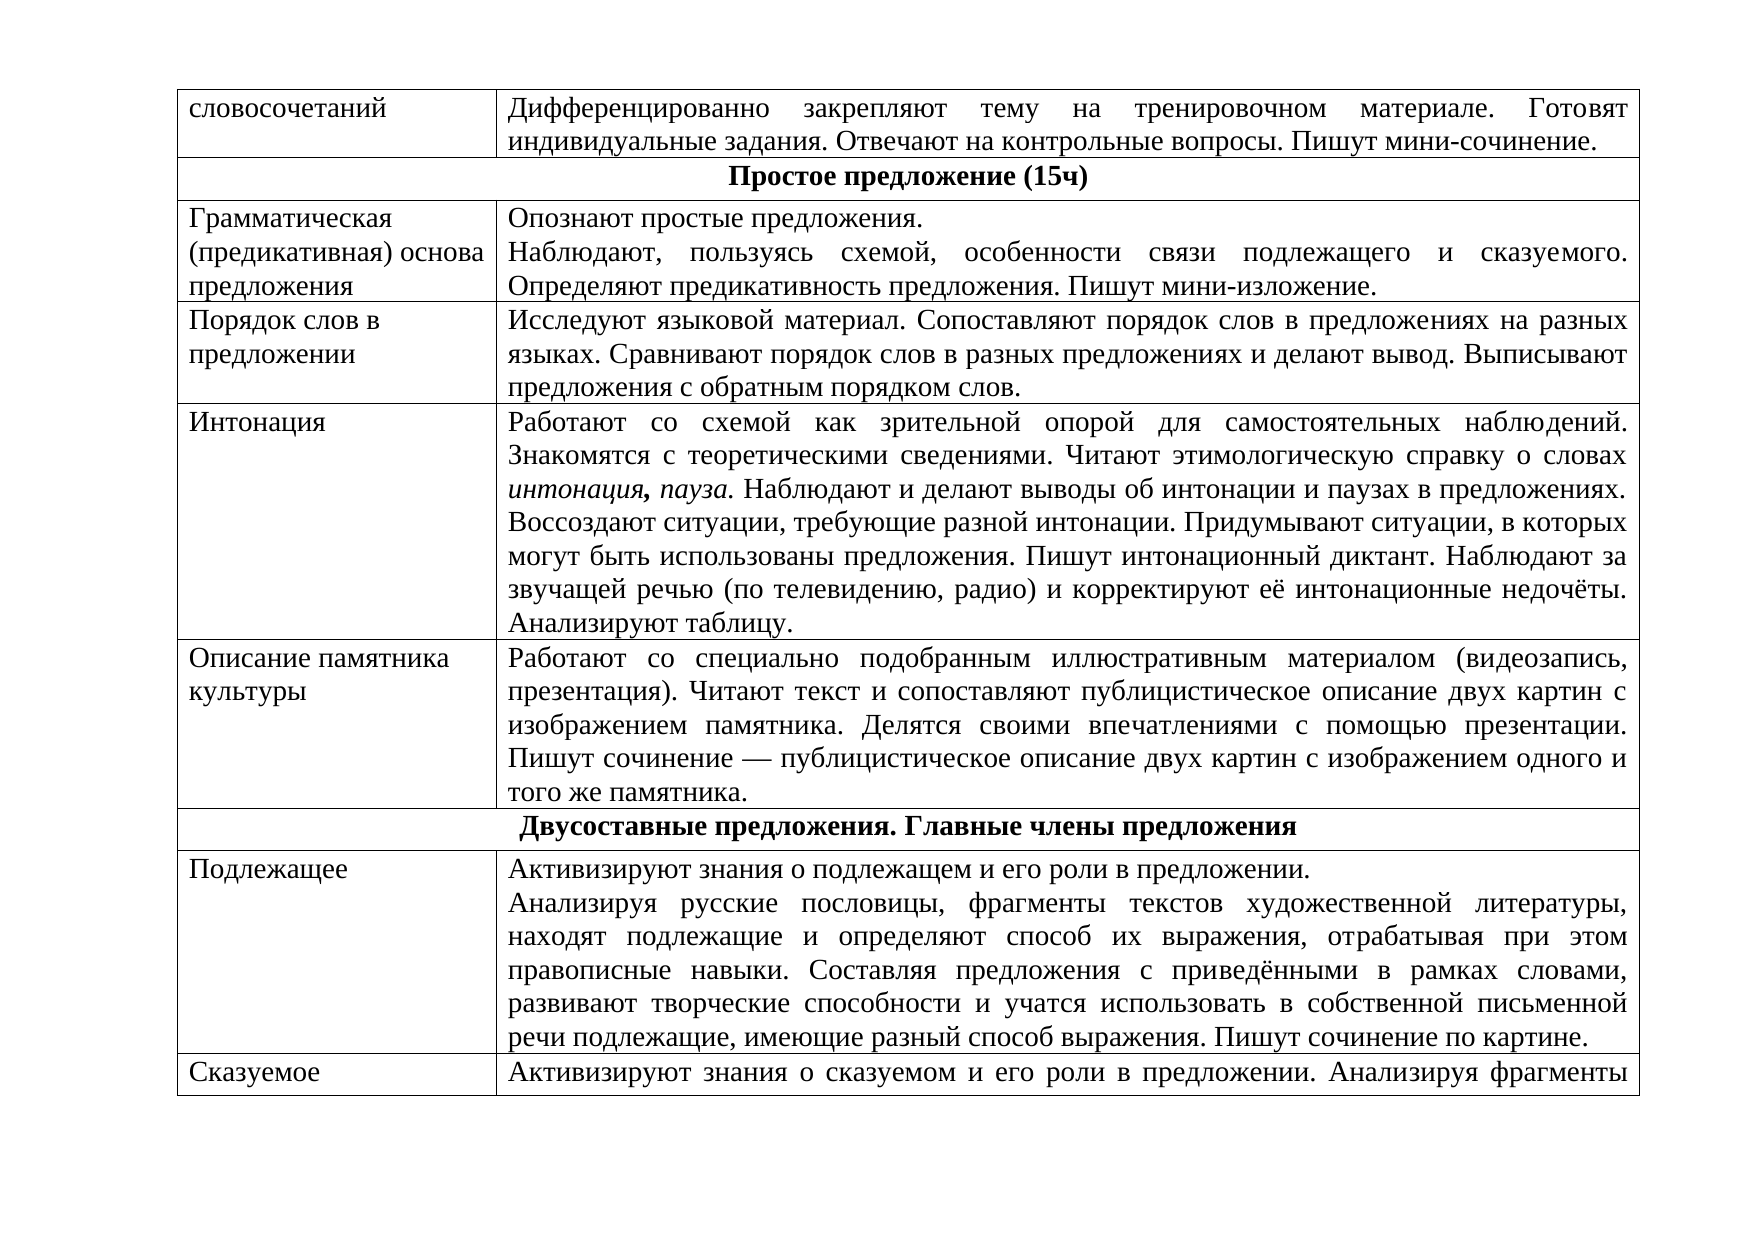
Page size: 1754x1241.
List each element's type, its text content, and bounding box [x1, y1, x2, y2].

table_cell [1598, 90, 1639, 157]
table_cell Работают со схемой как зрительной опорой для самостоятельных наблюдений. Знакомятся с теоретическими сведениями. Читают этимологическую справку о словах интонация, пауза. Наблюдают и делают выводы об интонации и паузах в предложениях. Воссоздают ситуации, требующие разной интонации. Придумывают ситуации, в которых могут быть использованы предложения. Пишут интонационный диктант. Наблюдают за звучащей речью (по телевидению, радио) и корректируют её интонационные недочёты. Анализируют таблицу. [497, 404, 1639, 639]
table_cell Простое предложение (15ч) [178, 158, 1639, 199]
table_cell Исследуют языковой материал. Сопоставляют порядок слов в предложениях на разных языках. Сравнивают порядок слов в разных предложениях и делают вывод. Выписывают предложения с обратным порядком слов. [1021, 302, 1639, 403]
table_cell Интонация [178, 404, 496, 639]
table_cell Описание памятника культуры [178, 640, 496, 807]
table_cell Двусоставные предложения. Главные члены предложения [178, 809, 1639, 850]
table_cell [178, 90, 496, 157]
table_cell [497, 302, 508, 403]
table_cell Активизируют знания о подлежащем и его роли в предложении. Анализируя русские пословицы, фрагменты текстов художественной литературы, находят подлежащие и определяют способ их выражения, отрабатывая при этом правописные навыки. Составляя предложения с приведёнными в рамках словами, развивают творческие способности и учатся использовать в собственной письменной речи подлежащие, имеющие разный способ выражения. Пишут сочинение по картине. [497, 851, 1639, 1053]
table_cell Подлежащее [178, 851, 496, 1053]
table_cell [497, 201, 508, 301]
table_cell Грамматическая (предикативная) основа предложения [353, 201, 496, 301]
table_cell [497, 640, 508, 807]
table_cell Сказуемое [178, 1054, 496, 1095]
table_cell Работают со специально подобранным иллюстративным материалом (видеозапись, презентация). Читают текст и сопоставляют публицистическое описание двух картин с изображением памятника. Делятся своими впечатлениями с помощью презентации. Пишут сочинение — публицистическое описание двух картин с изображением одного и того же памятника. [748, 640, 1639, 807]
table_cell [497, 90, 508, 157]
table_cell Порядок слов в предложении [178, 302, 496, 403]
table_cell Опознают простые предложения. Наблюдают, пользуясь схемой, особенности связи подлежащего и сказуемого. Определяют предикативность предложения. Пишут мини-изложение. [923, 201, 1639, 301]
